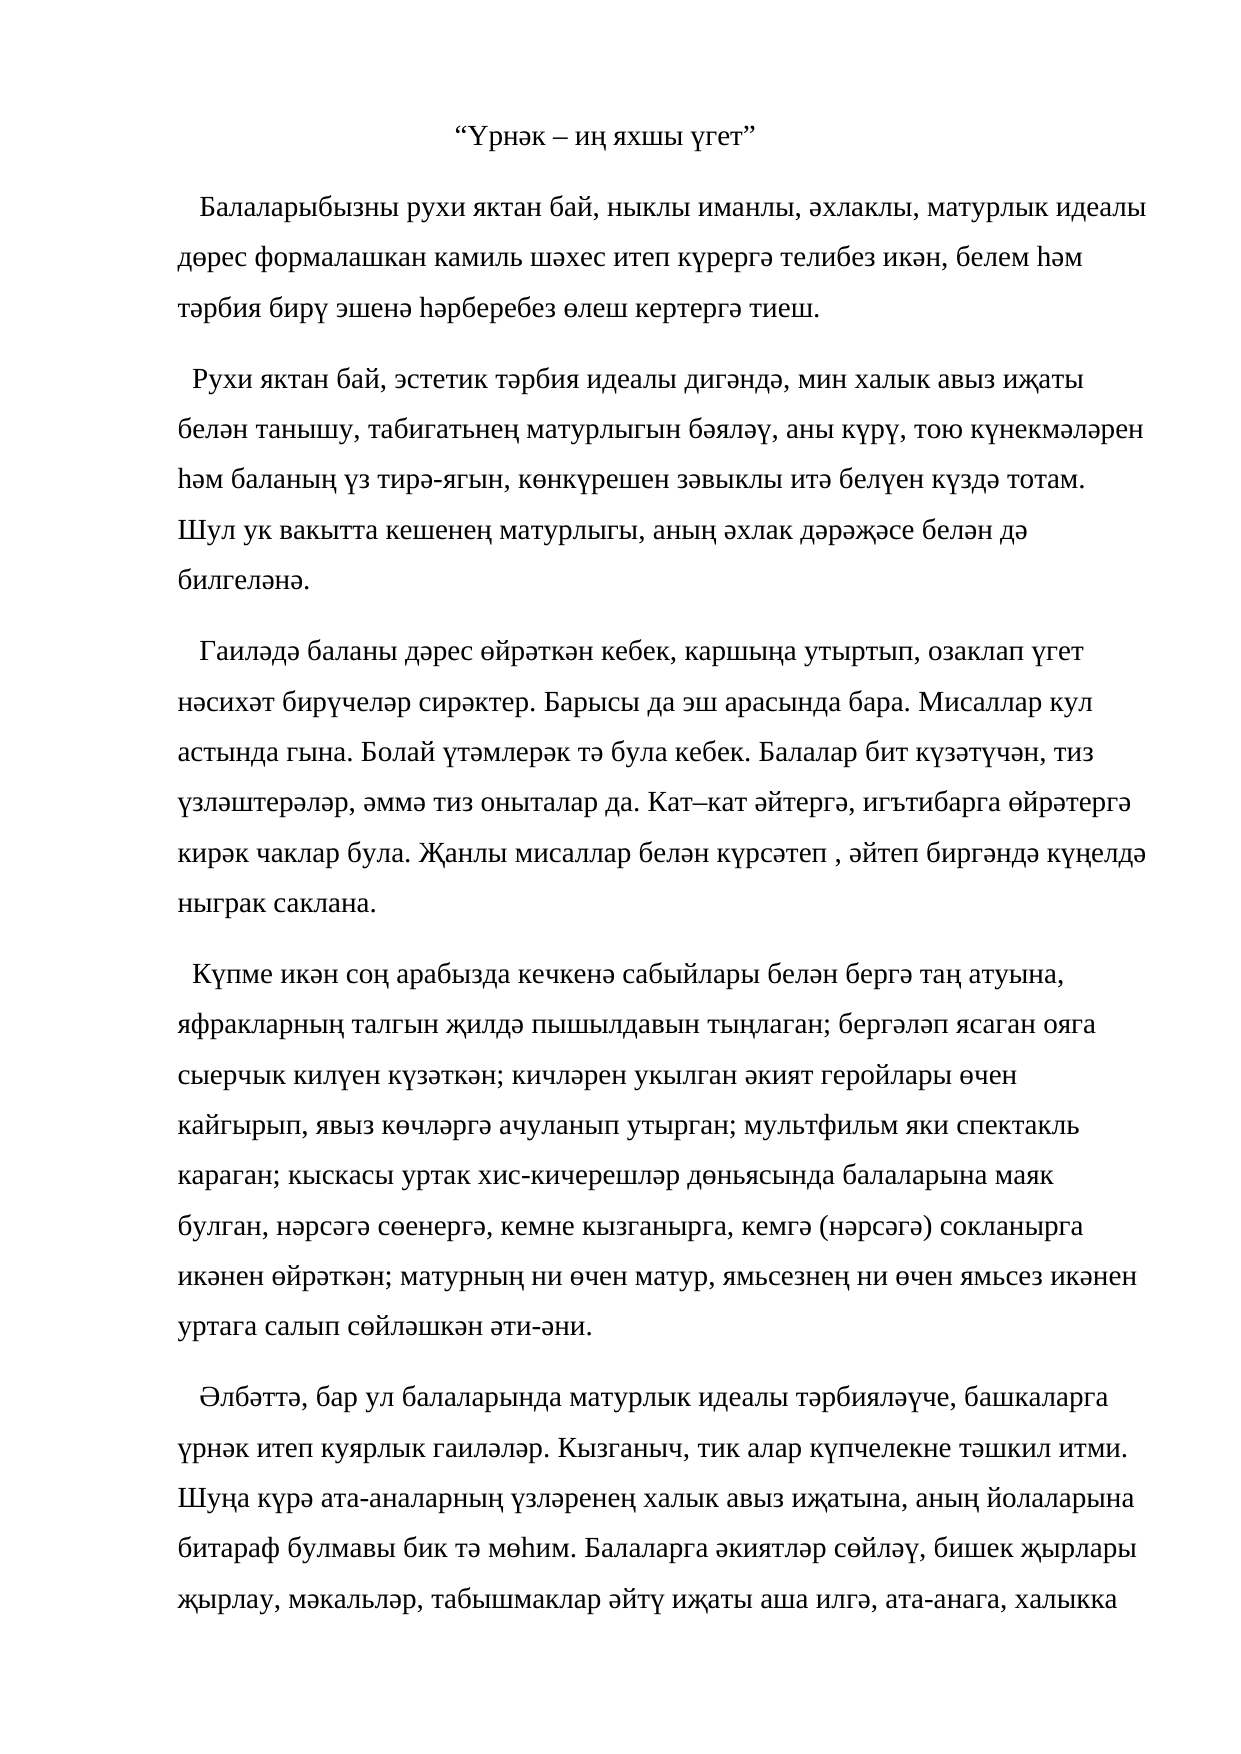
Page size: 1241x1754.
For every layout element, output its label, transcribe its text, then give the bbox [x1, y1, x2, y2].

text Балаларыбызны рухи яктан бай, ныклы иманлы, әхлаклы, матурлык идеалы дөрес формалашкан камиль шәхес итеп күрергә телибез икән, белем һәм тәрбия бирү эшенә һәрберебез өлеш кертергә тиеш. [177, 189, 1152, 323]
text Күпме икән соң арабызда кечкенә сабыйлары белән бергә таң атуына, яфракларның талгын җилдә пышылдавын тыңлаган; бергәләп ясаган ояга сыерчык килүен күзәткән; кичләрен укылган әкият геройлары өчен кайгырып, явыз көчләргә ачуланып утырган; мультфильм яки спектакль караган; кыскасы уртак хис-кичерешләр дөньясында балаларына маяк булган, нәрсәгә сөенергә, кемне кызганырга, кемгә (нәрсәгә) сокланырга икәнен өйрәткән; матурның ни өчен матур, ямьсезнең ни өчен ямьсез икәнен уртага салып сөйләшкән әти-әни. [177, 956, 1152, 1342]
text Рухи яктан бай, эстетик тәрбия идеалы дигәндә, мин халык авыз иҗаты белән танышу, табигатьнең матурлыгын бәяләү, аны күрү, тою күнекмәләрен һәм баланың үз тирә-ягын, көнкүрешен зәвыклы итә белүен күздә тотам. Шул ук вакытта кешенең матурлыгы, аның әхлак дәрәҗәсе белән дә билгеләнә. [177, 361, 1152, 596]
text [177, 1379, 1152, 1614]
text Гаиләдә баланы дәрес өйрәткән кебек, каршыңа утыртып, озаклап үгет нәсихәт бирүчеләр сирәктер. Барысы да эш арасында бара. Мисаллар кул астында гына. Болай үтәмлерәк тә була кебек. Балалар бит күзәтүчән, тиз үзләштерәләр, әммә тиз оныталар да. Кат–кат әйтергә, игътибарга өйрәтергә кирәк чаклар була. Җанлы мисаллар белән күрсәтеп , әйтеп биргәндә күңелдә ныграк саклана. [177, 633, 1152, 918]
text “Үрнәк – иң яхшы үгет” [177, 118, 1152, 152]
